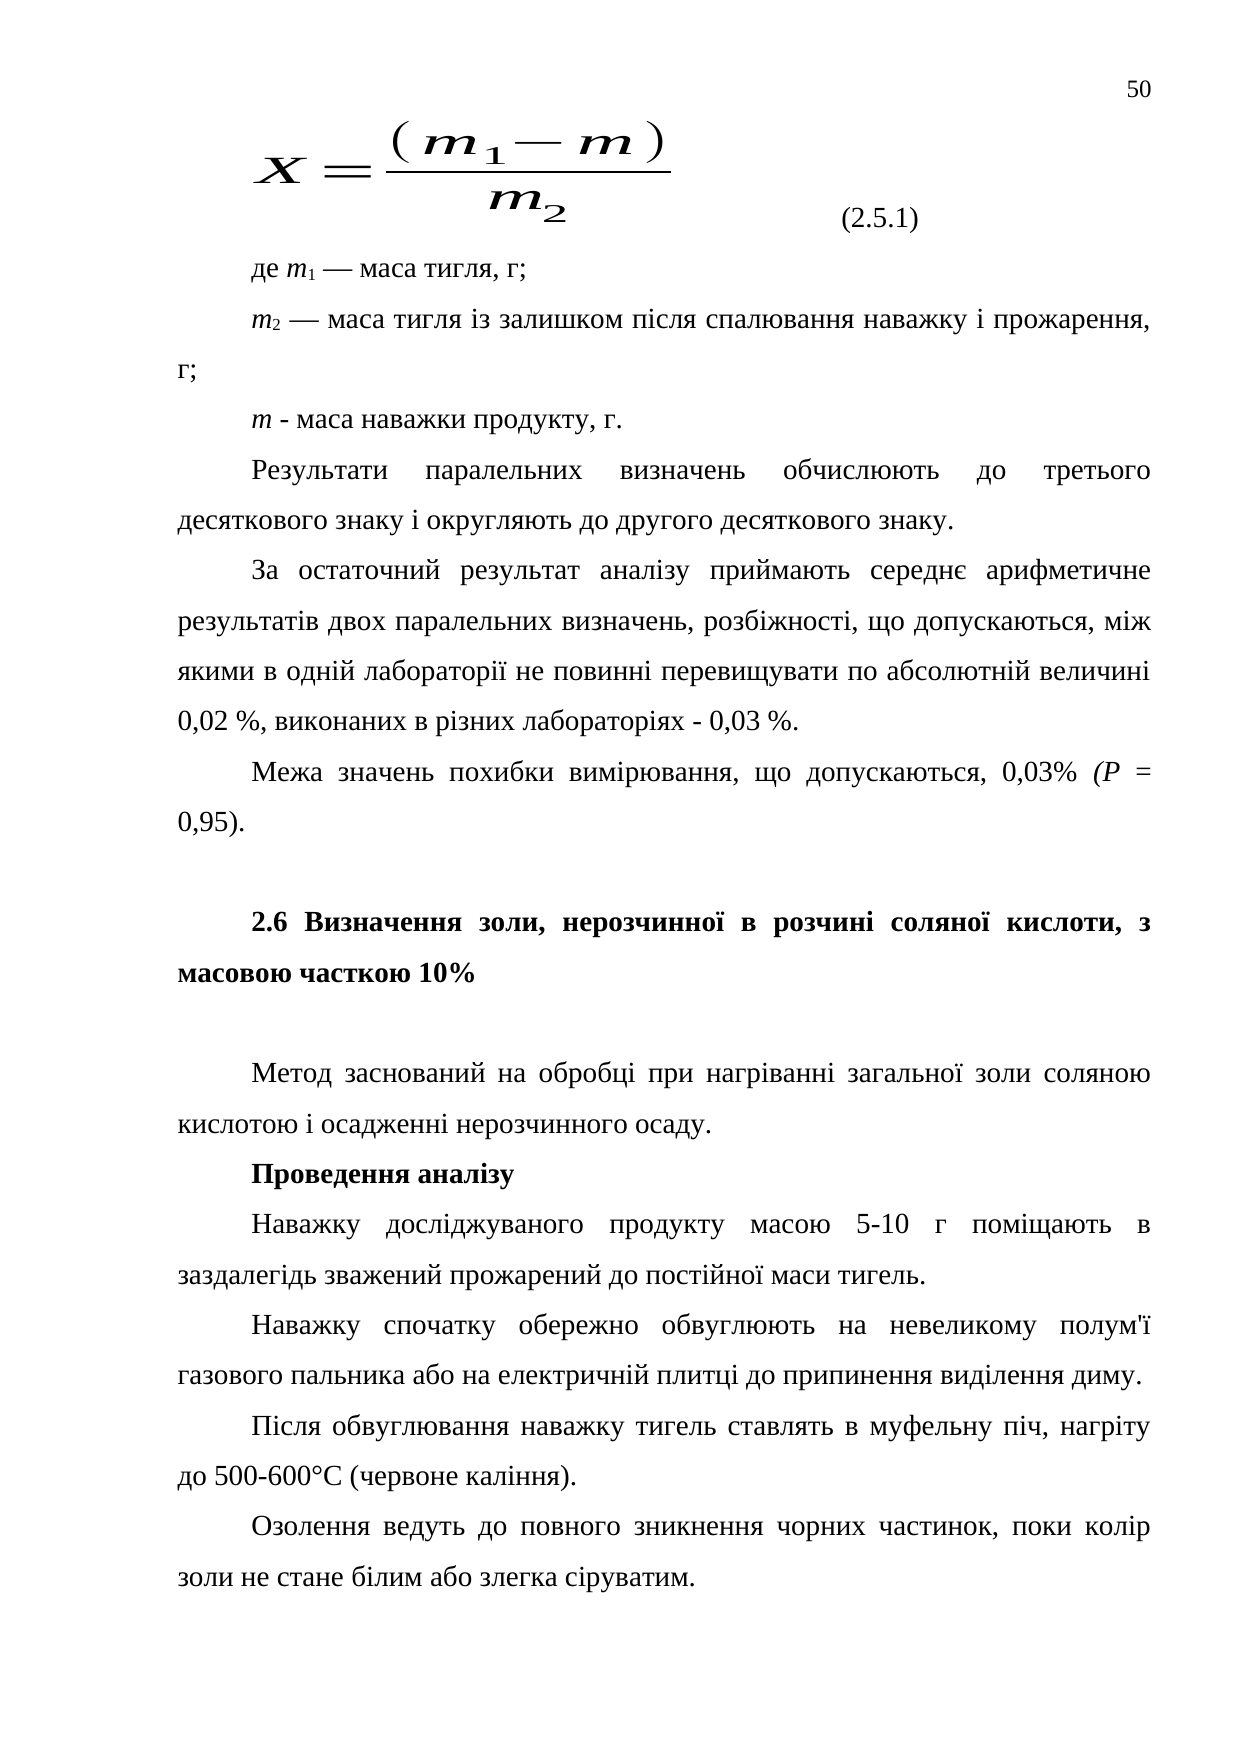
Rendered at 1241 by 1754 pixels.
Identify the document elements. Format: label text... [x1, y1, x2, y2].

subtitle Проведення аналізу [177, 1156, 1152, 1190]
text Озолення ведуть до повного зникнення чорних частинок, поки колір золи не стане білим або злегка сіруватим. [177, 1508, 1152, 1592]
text За остаточний результат аналізу приймають середнє арифметичне результатів двох паралельних визначень, розбіжності, що допускаються, між якими в одній лабораторії не повинні перевищувати по абсолютній величині 0,02 %, виконаних в різних лабораторіях - 0,03 %. [177, 552, 1152, 737]
text (2.5.1) [177, 118, 1152, 234]
text Наважку спочатку обережно обвуглюють на невеликому полум'ї газового пальника або на електричній плитці до припинення виділення диму. [177, 1307, 1152, 1391]
text Результати паралельних визначень обчислюють до третього десяткового знаку і округляють до другого десяткового знаку. [177, 452, 1152, 536]
text Метод заснований на обробці при нагріванні загальної золи соляною кислотою і осадженні нерозчинного осаду. [177, 1056, 1152, 1139]
text m2 — маса тигля із залишком після спалювання наважку і прожарення, г; [177, 301, 1152, 385]
text Наважку досліджуваного продукту масою 5-10 г поміщають в заздалегідь зважений прожарений до постійної маси тигель. [177, 1206, 1152, 1290]
text m - маса наважки продукту, г. [177, 401, 1152, 435]
text Після обвуглювання наважку тигель ставлять в муфельну піч, нагріту до 500-600°С (червоне каління). [177, 1408, 1152, 1492]
text Межа значень похибки вимірювання, що допускаються, 0,03% (Р = 0,95). [177, 754, 1152, 837]
subtitle 2.6 Визначення золи, нерозчинної в розчині соляної кислоти, з масовою часткою 10% [177, 904, 1152, 988]
text де m1 — маса тигля, г; [177, 251, 1152, 284]
